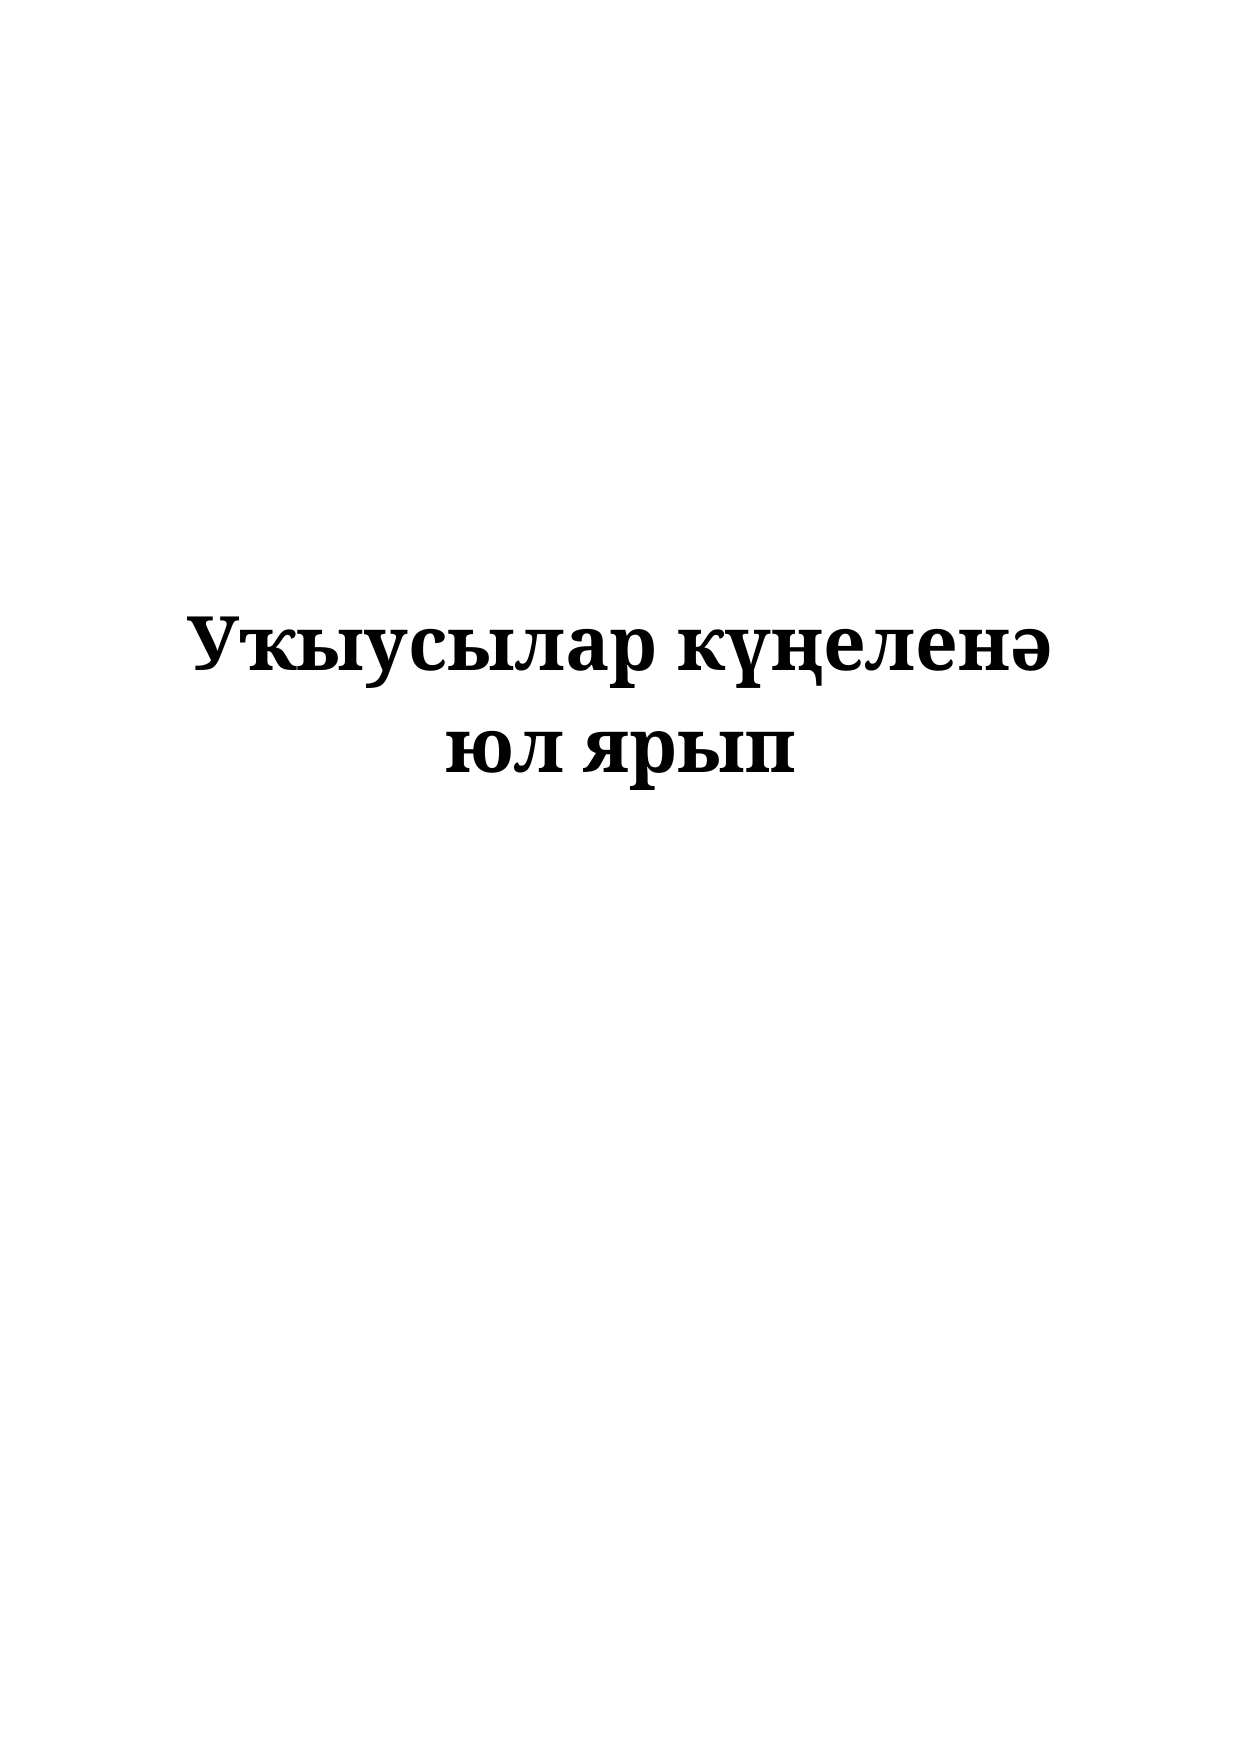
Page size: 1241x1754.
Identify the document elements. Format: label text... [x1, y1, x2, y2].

text Уҡыусылар күңеленә [148, 590, 1092, 692]
text юл ярып [148, 692, 1092, 794]
